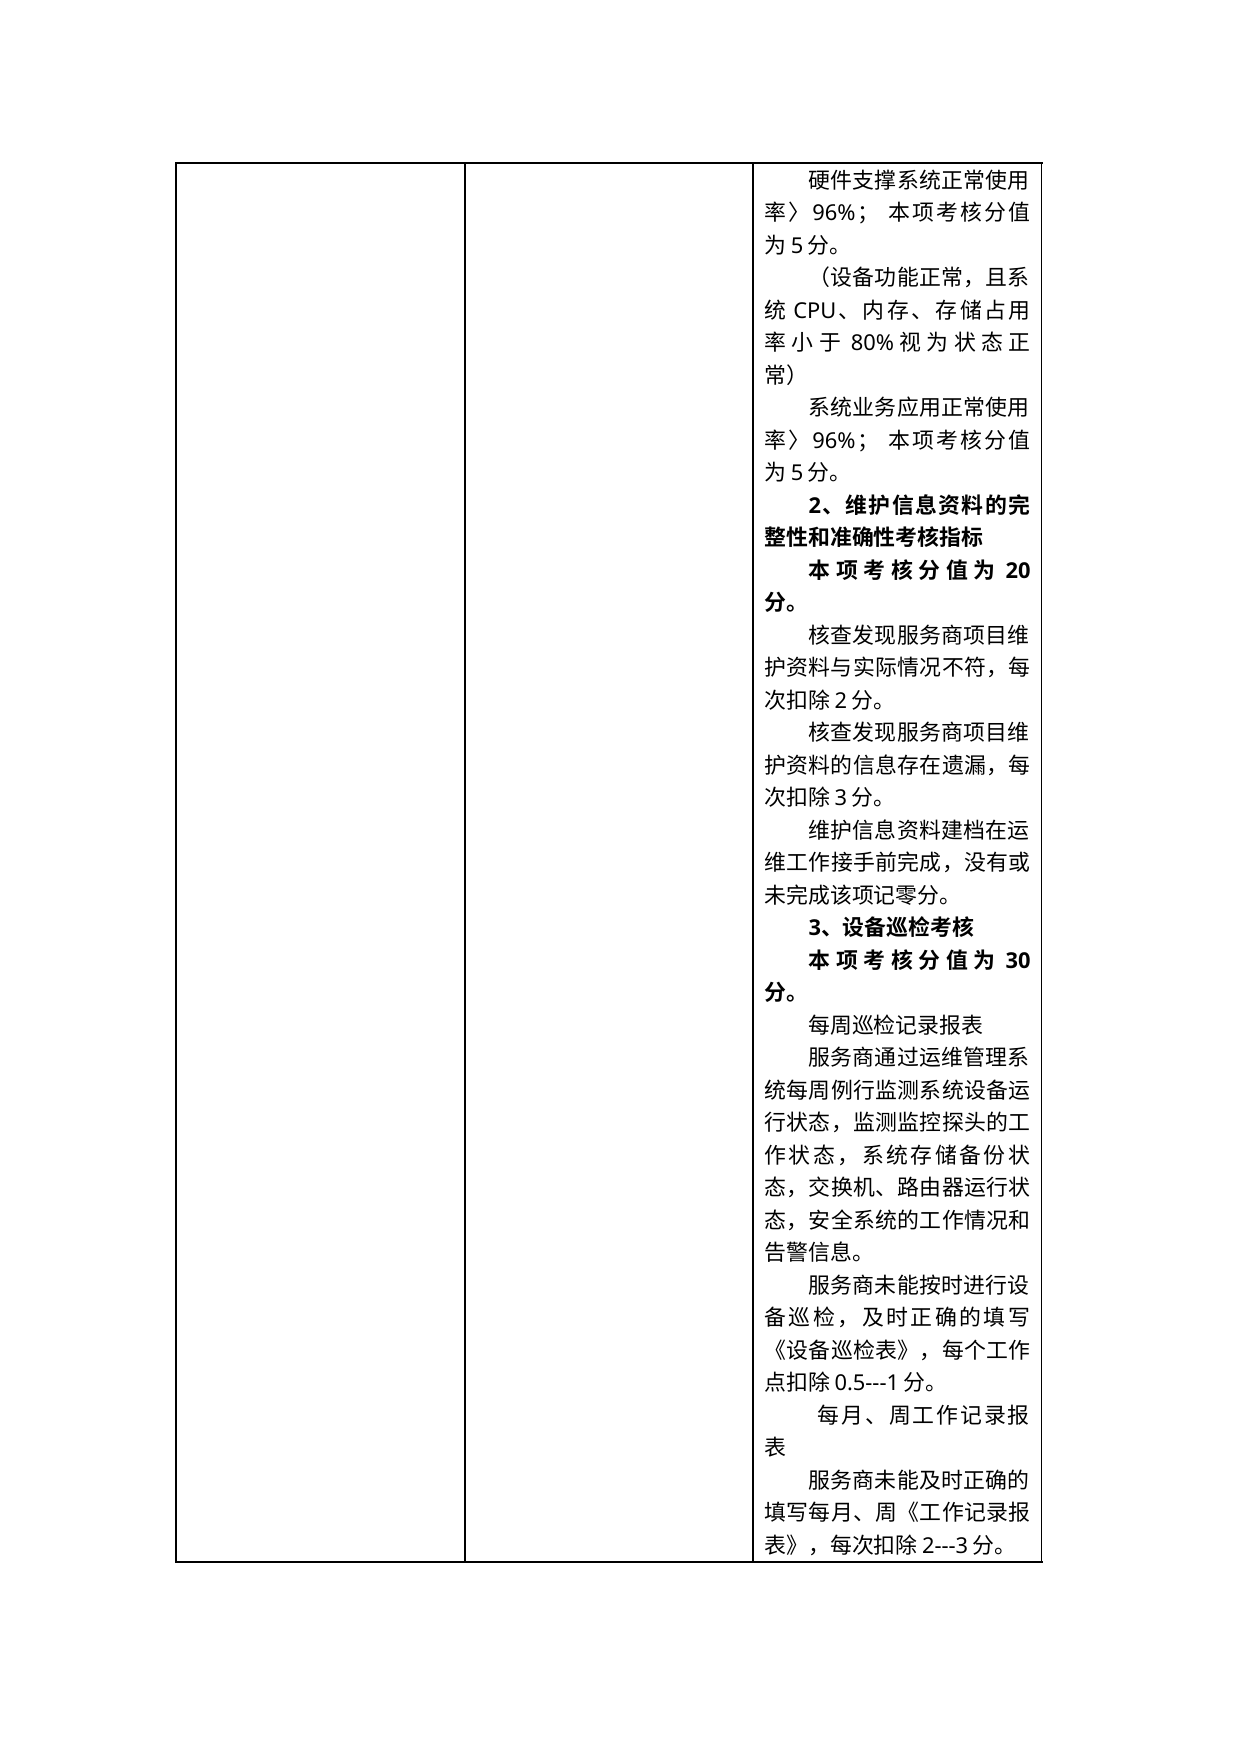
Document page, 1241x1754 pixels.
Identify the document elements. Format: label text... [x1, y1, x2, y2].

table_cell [754, 164, 1041, 1561]
table_cell [466, 164, 752, 1561]
table_cell 2 [177, 164, 464, 1561]
